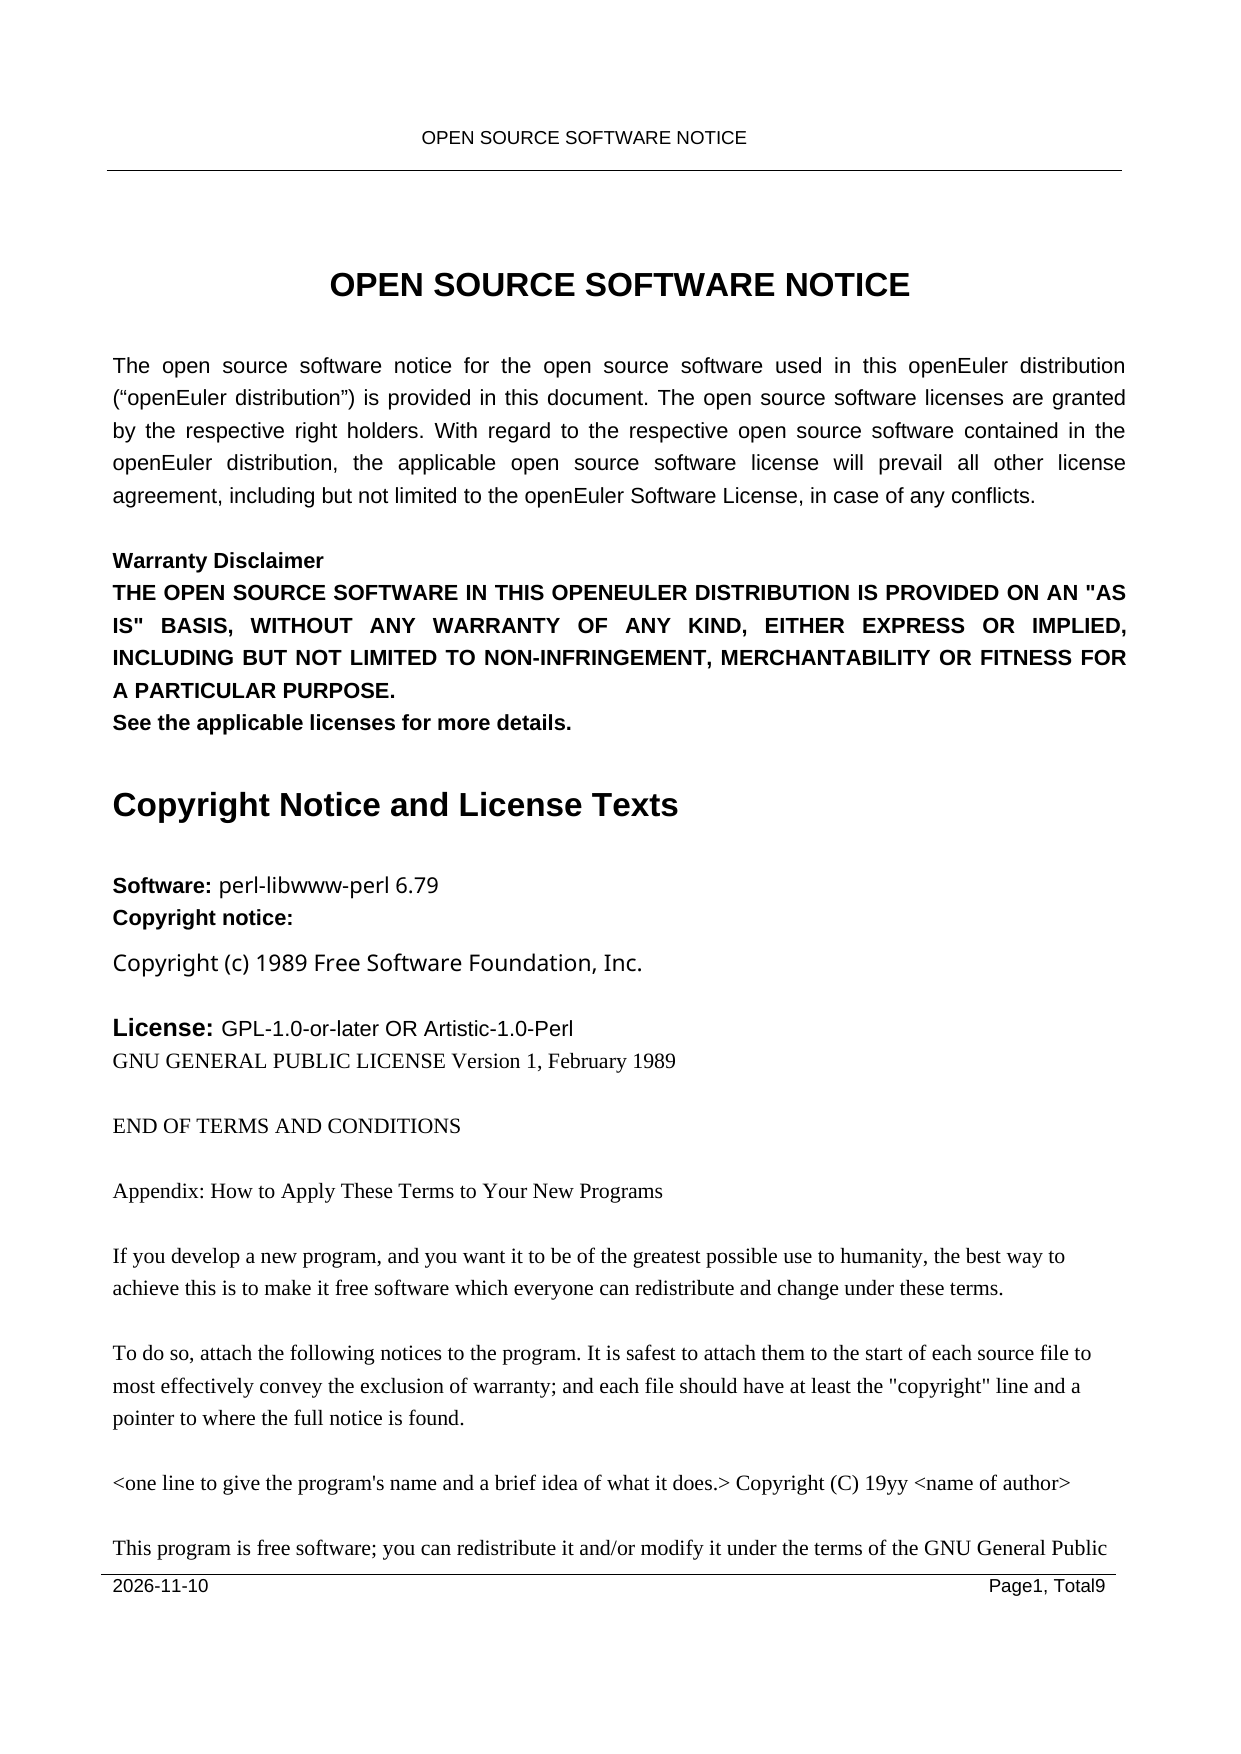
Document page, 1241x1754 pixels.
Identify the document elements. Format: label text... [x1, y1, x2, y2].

text License: GPL-1.0-or-later OR Artistic-1.0-Perl [112, 1012, 1128, 1044]
text Copyright (c) 1989 Free Software Foundation, Inc. [112, 947, 1128, 1012]
text THE OPEN SOURCE SOFTWARE IN THIS OPENEULER DISTRIBUTION IS PROVIDED ON AN "AS IS" BASIS, WITHOUT ANY WARRANTY OF ANY KIND, EITHER EXPRESS OR IMPLIED, INCLUDING BUT NOT LIMITED TO NON-INFRINGEMENT, MERCHANTABILITY OR FITNESS FOR A PARTICULAR PURPOSE. See the applicable licenses for more details. [112, 576, 1128, 739]
text The open source software notice for the open source software used in this openEuler distribution (“openEuler distribution”) is provided in this document. The open source software licenses are granted by the respective right holders. With regard to the respective open source software contained in the openEuler distribution, the applicable open source software license will prevail all other license agreement, including but not limited to the openEuler Software License, in case of any conflicts. [112, 349, 1128, 511]
text Warranty Disclaimer [112, 544, 1128, 576]
text Copyright Notice and License Texts [112, 771, 1128, 836]
text OPEN SOURCE SOFTWARE NOTICE [112, 251, 1128, 316]
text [112, 1044, 1128, 1564]
text Copyright notice: [112, 901, 1128, 934]
title Software: perl-libwww-perl 6.79 [112, 869, 1128, 901]
